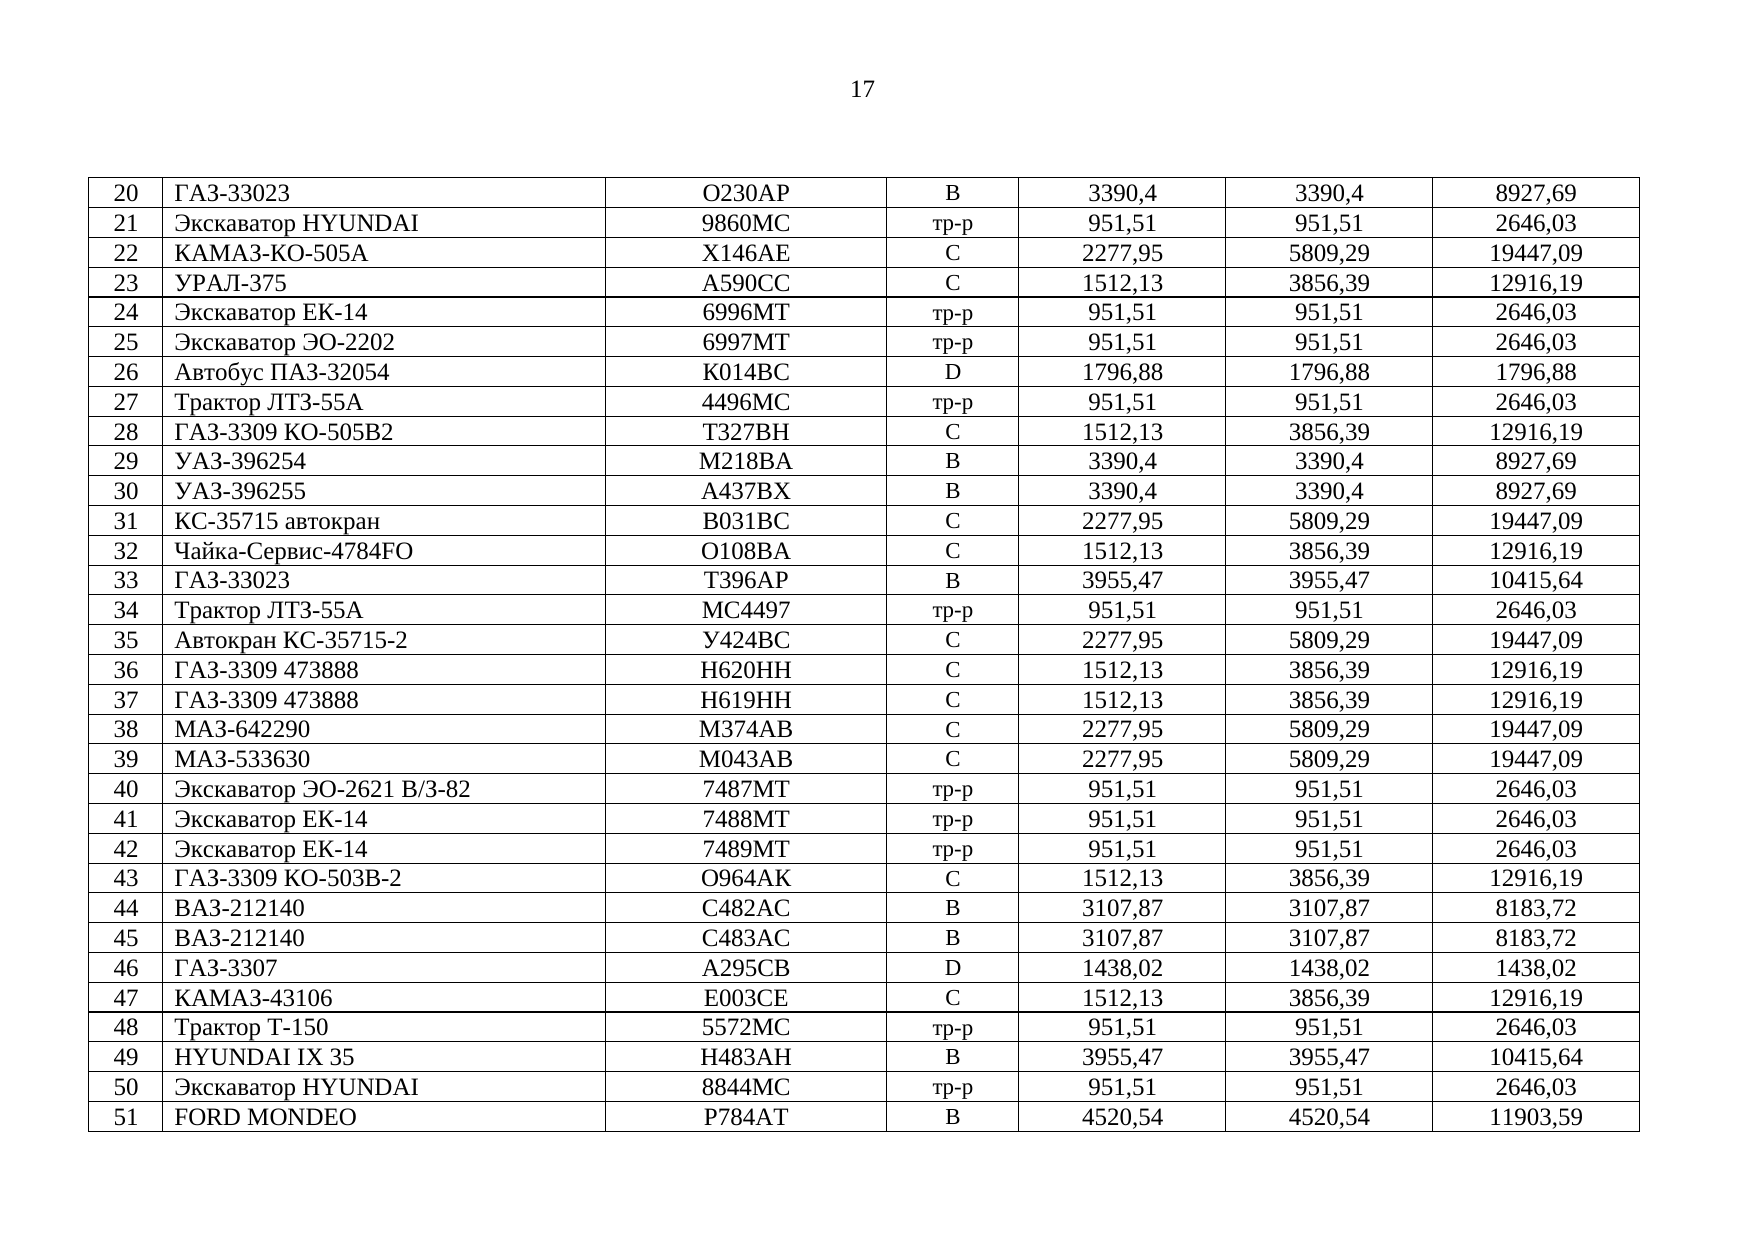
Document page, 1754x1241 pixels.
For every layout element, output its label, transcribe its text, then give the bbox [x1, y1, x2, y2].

table_cell 3390,4 [1226, 476, 1432, 505]
table_cell 3856,39 [1226, 685, 1432, 713]
table_cell С482АС [606, 893, 886, 922]
table_cell М374АВ [606, 715, 886, 743]
table_cell 12916,19 [1433, 864, 1639, 892]
table_cell Экскаватор ЕК-14 [163, 804, 605, 833]
table_cell 5809,29 [1226, 238, 1432, 267]
table_cell 44 [89, 893, 162, 922]
table_cell 50 [89, 1072, 162, 1101]
table_cell С [887, 625, 1018, 654]
table_cell 38 [89, 715, 162, 743]
table_cell Чайка-Сервис-4784FO [163, 536, 605, 564]
table_cell ВАЗ-212140 [163, 893, 605, 922]
table_cell 12916,19 [1433, 417, 1639, 445]
table_cell 951,51 [1226, 387, 1432, 416]
table_cell 2646,03 [1433, 387, 1639, 416]
table_cell 41 [89, 804, 162, 833]
table_cell 51 [89, 1102, 162, 1131]
table_cell 3856,39 [1226, 655, 1432, 684]
table_cell С [887, 417, 1018, 445]
table_cell С [887, 715, 1018, 743]
table_cell С [887, 744, 1018, 773]
table_cell 2646,03 [1433, 327, 1639, 356]
table_cell 951,51 [1019, 595, 1225, 624]
table_cell 3856,39 [1226, 536, 1432, 564]
table_cell 6996МТ [606, 298, 886, 326]
table_cell О964АК [606, 864, 886, 892]
table_cell 951,51 [1226, 327, 1432, 356]
table_cell 5809,29 [1226, 625, 1432, 654]
table_cell Экскаватор ЭО-2621 В/З-82 [163, 774, 605, 803]
table_cell 7489МТ [606, 834, 886, 862]
table_cell тр-р [887, 298, 1018, 326]
table_cell HYUNDAI IX 35 [163, 1042, 605, 1071]
table_cell 1512,13 [1019, 417, 1225, 445]
table_cell 3390,4 [1019, 178, 1225, 207]
table_cell 8927,69 [1433, 446, 1639, 475]
table_cell В031ВС [606, 506, 886, 535]
table_cell В [887, 476, 1018, 505]
table_cell 951,51 [1019, 1013, 1225, 1041]
table_cell ГАЗ-33023 [163, 566, 605, 594]
table_cell 10415,64 [1433, 1042, 1639, 1071]
table_cell Экскаватор HYUNDAI [163, 1072, 605, 1101]
table_cell 32 [89, 536, 162, 564]
table_cell Т327ВН [606, 417, 886, 445]
table_cell С [887, 685, 1018, 713]
table_cell ГАЗ-3309 473888 [163, 655, 605, 684]
table_cell 33 [89, 566, 162, 594]
table_cell 35 [89, 625, 162, 654]
table_cell 2646,03 [1433, 1013, 1639, 1041]
table_cell 7488МТ [606, 804, 886, 833]
table_cell О108ВА [606, 536, 886, 564]
table_cell 8183,72 [1433, 893, 1639, 922]
table_cell 28 [89, 417, 162, 445]
table_cell 2277,95 [1019, 238, 1225, 267]
table_cell С [887, 506, 1018, 535]
table_cell 49 [89, 1042, 162, 1071]
table_cell 3107,87 [1019, 923, 1225, 952]
table_cell 3107,87 [1226, 893, 1432, 922]
table_cell 22 [89, 238, 162, 267]
table_cell 21 [89, 208, 162, 237]
table_cell 1796,88 [1019, 357, 1225, 386]
table_cell 36 [89, 655, 162, 684]
table_cell 951,51 [1019, 327, 1225, 356]
table_cell Трактор Т-150 [163, 1013, 605, 1041]
table_cell 3107,87 [1019, 893, 1225, 922]
table_cell ГАЗ-33023 [163, 178, 605, 207]
table_cell 951,51 [1019, 774, 1225, 803]
table_cell 29 [89, 446, 162, 475]
table_cell 2646,03 [1433, 1072, 1639, 1101]
table_cell 1796,88 [1433, 357, 1639, 386]
table_cell 48 [89, 1013, 162, 1041]
table_cell 20 [89, 178, 162, 207]
table_cell 951,51 [1019, 208, 1225, 237]
table_cell 951,51 [1019, 387, 1225, 416]
table_cell К014ВС [606, 357, 886, 386]
table_cell Н483АН [606, 1042, 886, 1071]
table_cell Т396АР [606, 566, 886, 594]
table_cell 2646,03 [1433, 595, 1639, 624]
table_cell 1512,13 [1019, 864, 1225, 892]
table_cell 3856,39 [1226, 983, 1432, 1011]
table_cell В [887, 1102, 1018, 1131]
table_cell В [887, 178, 1018, 207]
table_cell 43 [89, 864, 162, 892]
table_cell С [887, 983, 1018, 1011]
table_cell 951,51 [1019, 804, 1225, 833]
table_cell тр-р [887, 1072, 1018, 1101]
table_cell 3955,47 [1226, 1042, 1432, 1071]
table_cell КАМАЗ-43106 [163, 983, 605, 1011]
table_cell В [887, 1042, 1018, 1071]
table_cell Трактор ЛТЗ-55А [163, 387, 605, 416]
table_cell С [887, 536, 1018, 564]
table_cell 951,51 [1019, 298, 1225, 326]
table_cell 8183,72 [1433, 923, 1639, 952]
table_cell 10415,64 [1433, 566, 1639, 594]
table_cell 2646,03 [1433, 298, 1639, 326]
table_cell 1438,02 [1019, 953, 1225, 982]
table_cell 5809,29 [1226, 506, 1432, 535]
table_cell УРАЛ-375 [163, 268, 605, 296]
table_cell 7487МТ [606, 774, 886, 803]
table_cell Экскаватор ЭО-2202 [163, 327, 605, 356]
table_cell 19447,09 [1433, 625, 1639, 654]
table_cell ГАЗ-3307 [163, 953, 605, 982]
table_cell 3955,47 [1226, 566, 1432, 594]
table_cell А437ВХ [606, 476, 886, 505]
table_cell 1512,13 [1019, 536, 1225, 564]
table_cell 951,51 [1226, 774, 1432, 803]
table_cell 1438,02 [1433, 953, 1639, 982]
table_cell 19447,09 [1433, 506, 1639, 535]
table_cell 3390,4 [1226, 178, 1432, 207]
table_cell 12916,19 [1433, 655, 1639, 684]
table_cell 2277,95 [1019, 506, 1225, 535]
table_cell 30 [89, 476, 162, 505]
table_cell ВАЗ-212140 [163, 923, 605, 952]
table_cell А295СВ [606, 953, 886, 982]
table_cell 1512,13 [1019, 685, 1225, 713]
table_cell тр-р [887, 834, 1018, 862]
table_cell 1512,13 [1019, 655, 1225, 684]
table_cell В [887, 923, 1018, 952]
table_cell 8927,69 [1433, 178, 1639, 207]
table_cell УАЗ-396255 [163, 476, 605, 505]
table_cell 1512,13 [1019, 268, 1225, 296]
table_cell 39 [89, 744, 162, 773]
table_cell 8844МС [606, 1072, 886, 1101]
table_cell Н619НН [606, 685, 886, 713]
table_cell 1796,88 [1226, 357, 1432, 386]
table_cell 45 [89, 923, 162, 952]
table_cell У424ВС [606, 625, 886, 654]
table_cell В [887, 566, 1018, 594]
table_cell 6997МТ [606, 327, 886, 356]
table_cell ГАЗ-3309 КО-503В-2 [163, 864, 605, 892]
table_cell 12916,19 [1433, 268, 1639, 296]
table_cell 25 [89, 327, 162, 356]
table_cell D [887, 953, 1018, 982]
table_cell 31 [89, 506, 162, 535]
table_cell УАЗ-396254 [163, 446, 605, 475]
table_cell тр-р [887, 804, 1018, 833]
table_cell Трактор ЛТЗ-55А [163, 595, 605, 624]
table_cell 2277,95 [1019, 625, 1225, 654]
table_cell тр-р [887, 208, 1018, 237]
table_cell 2646,03 [1433, 834, 1639, 862]
table_cell Х146АЕ [606, 238, 886, 267]
table_cell Е003СЕ [606, 983, 886, 1011]
table_cell 3955,47 [1019, 566, 1225, 594]
table_cell 4520,54 [1226, 1102, 1432, 1131]
table_cell 951,51 [1226, 595, 1432, 624]
table_cell 19447,09 [1433, 715, 1639, 743]
table_cell М043АВ [606, 744, 886, 773]
table_cell КС-35715 автокран [163, 506, 605, 535]
table_cell 26 [89, 357, 162, 386]
table_cell 3856,39 [1226, 864, 1432, 892]
table_cell 4520,54 [1019, 1102, 1225, 1131]
table_cell 951,51 [1226, 834, 1432, 862]
table_cell 3390,4 [1226, 446, 1432, 475]
table_cell С [887, 268, 1018, 296]
table_cell Р784АТ [606, 1102, 886, 1131]
table_cell 12916,19 [1433, 983, 1639, 1011]
table_cell 34 [89, 595, 162, 624]
table_cell Автобус ПАЗ-32054 [163, 357, 605, 386]
table_cell МС4497 [606, 595, 886, 624]
table_cell 40 [89, 774, 162, 803]
table_cell С483АС [606, 923, 886, 952]
table_cell 2646,03 [1433, 208, 1639, 237]
table_cell Экскаватор ЕК-14 [163, 834, 605, 862]
table_cell 9860МС [606, 208, 886, 237]
table_cell Н620НН [606, 655, 886, 684]
table_cell 46 [89, 953, 162, 982]
table_cell ГАЗ-3309 473888 [163, 685, 605, 713]
table_cell М218ВА [606, 446, 886, 475]
table_cell В [887, 893, 1018, 922]
table_cell 3107,87 [1226, 923, 1432, 952]
table_cell ГАЗ-3309 КО-505В2 [163, 417, 605, 445]
table_cell КАМАЗ-КО-505А [163, 238, 605, 267]
table_cell тр-р [887, 327, 1018, 356]
table_cell 12916,19 [1433, 685, 1639, 713]
table_cell 3390,4 [1019, 446, 1225, 475]
table_cell 4496МС [606, 387, 886, 416]
table_cell 2646,03 [1433, 804, 1639, 833]
table_cell 951,51 [1226, 1013, 1432, 1041]
table_cell 2277,95 [1019, 715, 1225, 743]
table_cell 47 [89, 983, 162, 1011]
table_cell С [887, 655, 1018, 684]
table_cell 951,51 [1226, 804, 1432, 833]
table_cell МАЗ-642290 [163, 715, 605, 743]
table_cell МАЗ-533630 [163, 744, 605, 773]
table_cell 951,51 [1226, 1072, 1432, 1101]
table_cell 5572МС [606, 1013, 886, 1041]
table_cell тр-р [887, 387, 1018, 416]
table_cell О230АР [606, 178, 886, 207]
table_cell 3856,39 [1226, 417, 1432, 445]
table_cell 1438,02 [1226, 953, 1432, 982]
table_cell 24 [89, 298, 162, 326]
table_cell 951,51 [1019, 834, 1225, 862]
table_cell 19447,09 [1433, 744, 1639, 773]
table_cell 27 [89, 387, 162, 416]
table_cell тр-р [887, 774, 1018, 803]
table_cell 3955,47 [1019, 1042, 1225, 1071]
table_cell 42 [89, 834, 162, 862]
table_cell 19447,09 [1433, 238, 1639, 267]
table_cell В [887, 446, 1018, 475]
table_cell 11903,59 [1433, 1102, 1639, 1131]
table_cell D [887, 357, 1018, 386]
table_cell 3390,4 [1019, 476, 1225, 505]
table_cell 2646,03 [1433, 774, 1639, 803]
table_cell 951,51 [1019, 1072, 1225, 1101]
table_cell 8927,69 [1433, 476, 1639, 505]
table_cell 23 [89, 268, 162, 296]
table_cell тр-р [887, 595, 1018, 624]
table_cell 951,51 [1226, 298, 1432, 326]
table_cell Экскаватор ЕК-14 [163, 298, 605, 326]
table_cell 2277,95 [1019, 744, 1225, 773]
table_cell Экскаватор HYUNDAI [163, 208, 605, 237]
table_cell А590СС [606, 268, 886, 296]
table_cell 5809,29 [1226, 715, 1432, 743]
table_cell С [887, 864, 1018, 892]
table_cell 1512,13 [1019, 983, 1225, 1011]
table_cell 12916,19 [1433, 536, 1639, 564]
table_cell 951,51 [1226, 208, 1432, 237]
table_cell 3856,39 [1226, 268, 1432, 296]
table_cell Автокран КС-35715-2 [163, 625, 605, 654]
table_cell FORD MONDEO [163, 1102, 605, 1131]
table_cell 5809,29 [1226, 744, 1432, 773]
table_cell тр-р [887, 1013, 1018, 1041]
table_cell С [887, 238, 1018, 267]
